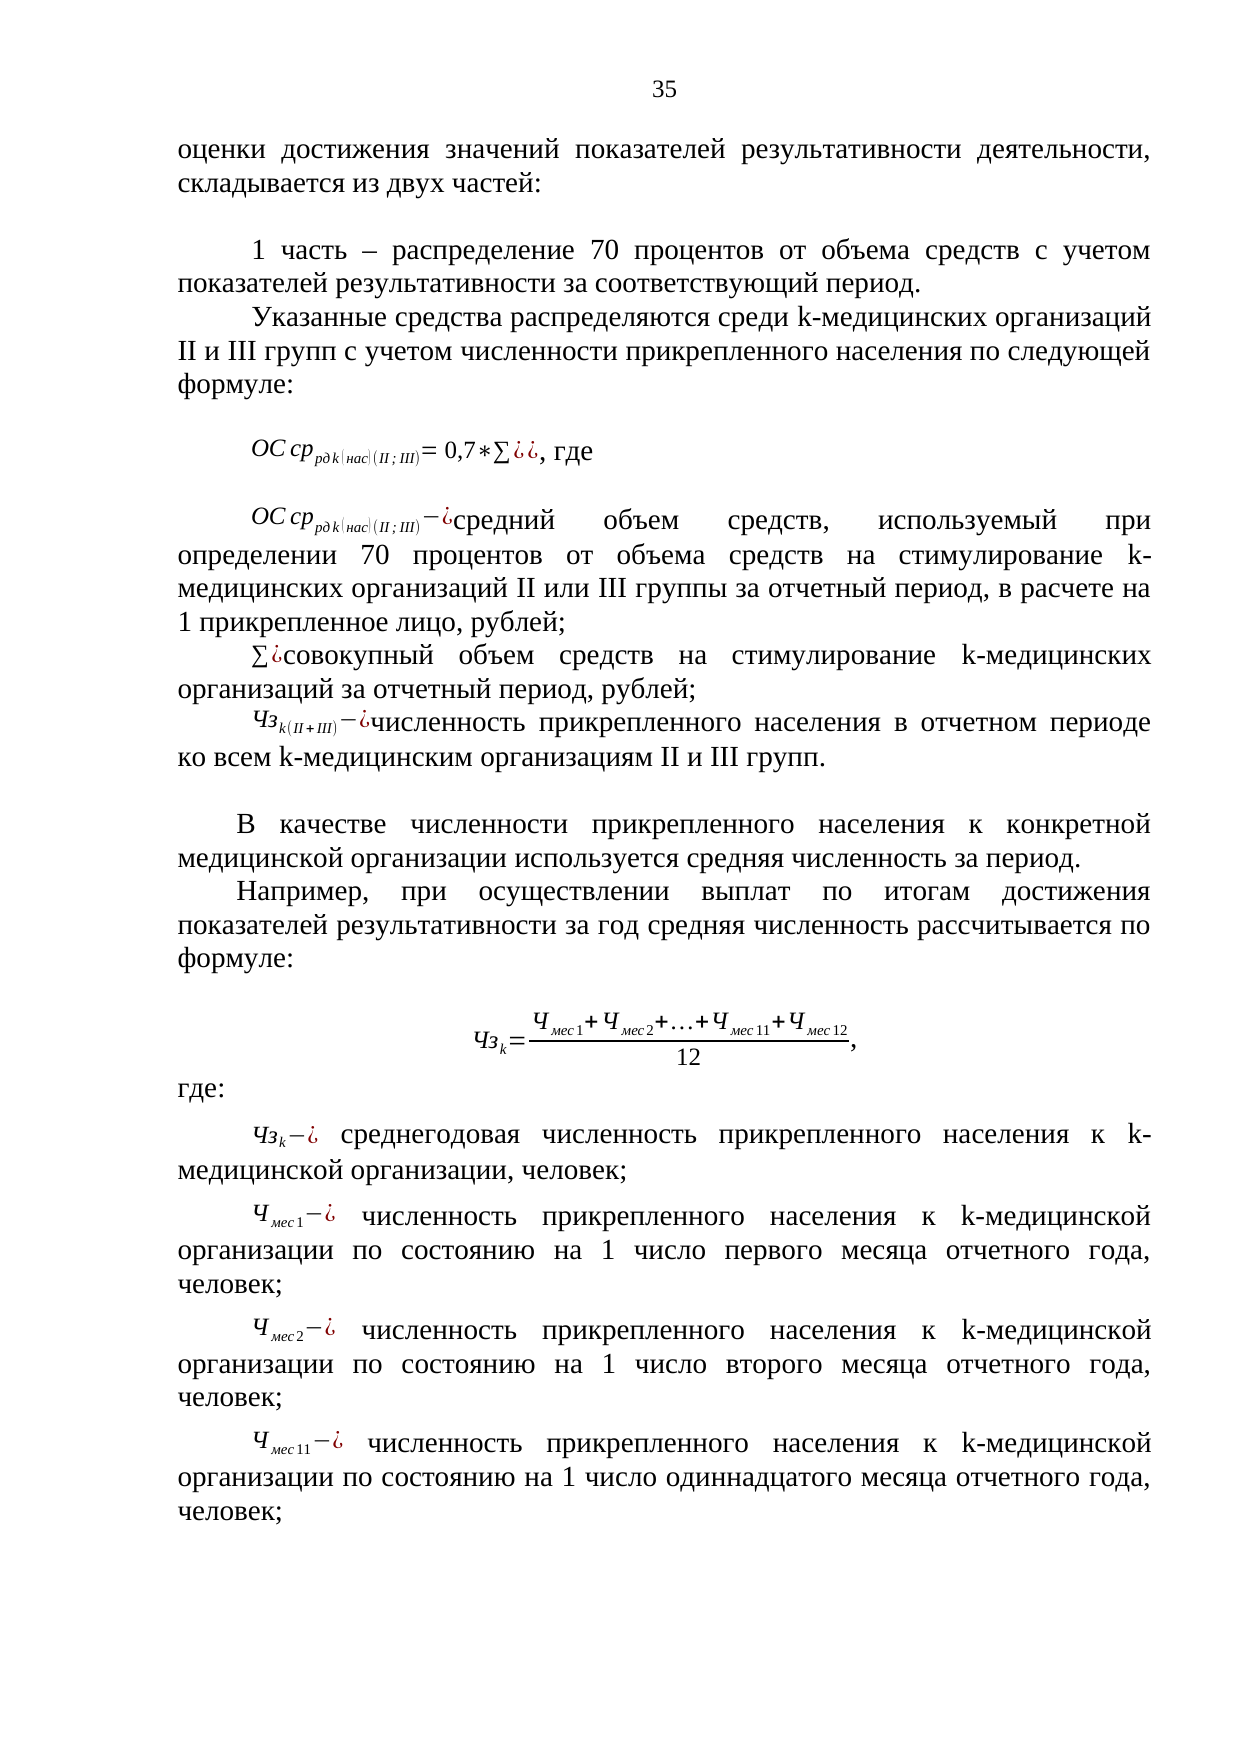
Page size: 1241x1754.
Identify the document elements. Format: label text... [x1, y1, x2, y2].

text Например, при осуществлении выплат по итогам достижения показателей результативности за год средняя численность рассчитывается по формуле: [177, 873, 1152, 974]
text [177, 131, 1152, 198]
text средний объем средств, используемый при определении 70 процентов от объема средств на стимулирование k-медицинских организаций II или III группы за отчетный период, в расчете на 1 прикрепленное лицо, рублей; [177, 502, 1152, 637]
text Указанные средства распределяются среди k-медицинских организаций II и III групп с учетом численности прикрепленного населения по следующей формуле: [177, 299, 1152, 400]
text численность прикрепленного населения к k-медицинской организации по состоянию на 1 число второго месяца отчетного года, человек; [177, 1312, 1152, 1413]
text численность прикрепленного населения к k-медицинской организации по состоянию на 1 число первого месяца отчетного года, человек; [177, 1198, 1152, 1299]
text численность прикрепленного населения в отчетном периоде ко всем k-медицинским организациям II и III групп. [177, 704, 1152, 773]
text , [177, 1007, 1152, 1070]
text 1 часть – распределение 70 процентов от объема средств с учетом показателей результативности за соответствующий период. [177, 232, 1152, 299]
text = , где [177, 433, 1152, 468]
text численность прикрепленного населения к k-медицинской организации по состоянию на 1 число одиннадцатого месяца отчетного года, человек; [177, 1425, 1152, 1527]
text совокупный объем средств на стимулирование k-медицинских организаций за отчетный период, рублей; [177, 637, 1152, 704]
text В качестве численности прикрепленного населения к конкретной медицинской организации используется средняя численность за период. [177, 806, 1152, 873]
text среднегодовая численность прикрепленного населения к k- медицинской организации, человек; [177, 1116, 1152, 1186]
text где: [177, 1070, 1152, 1104]
